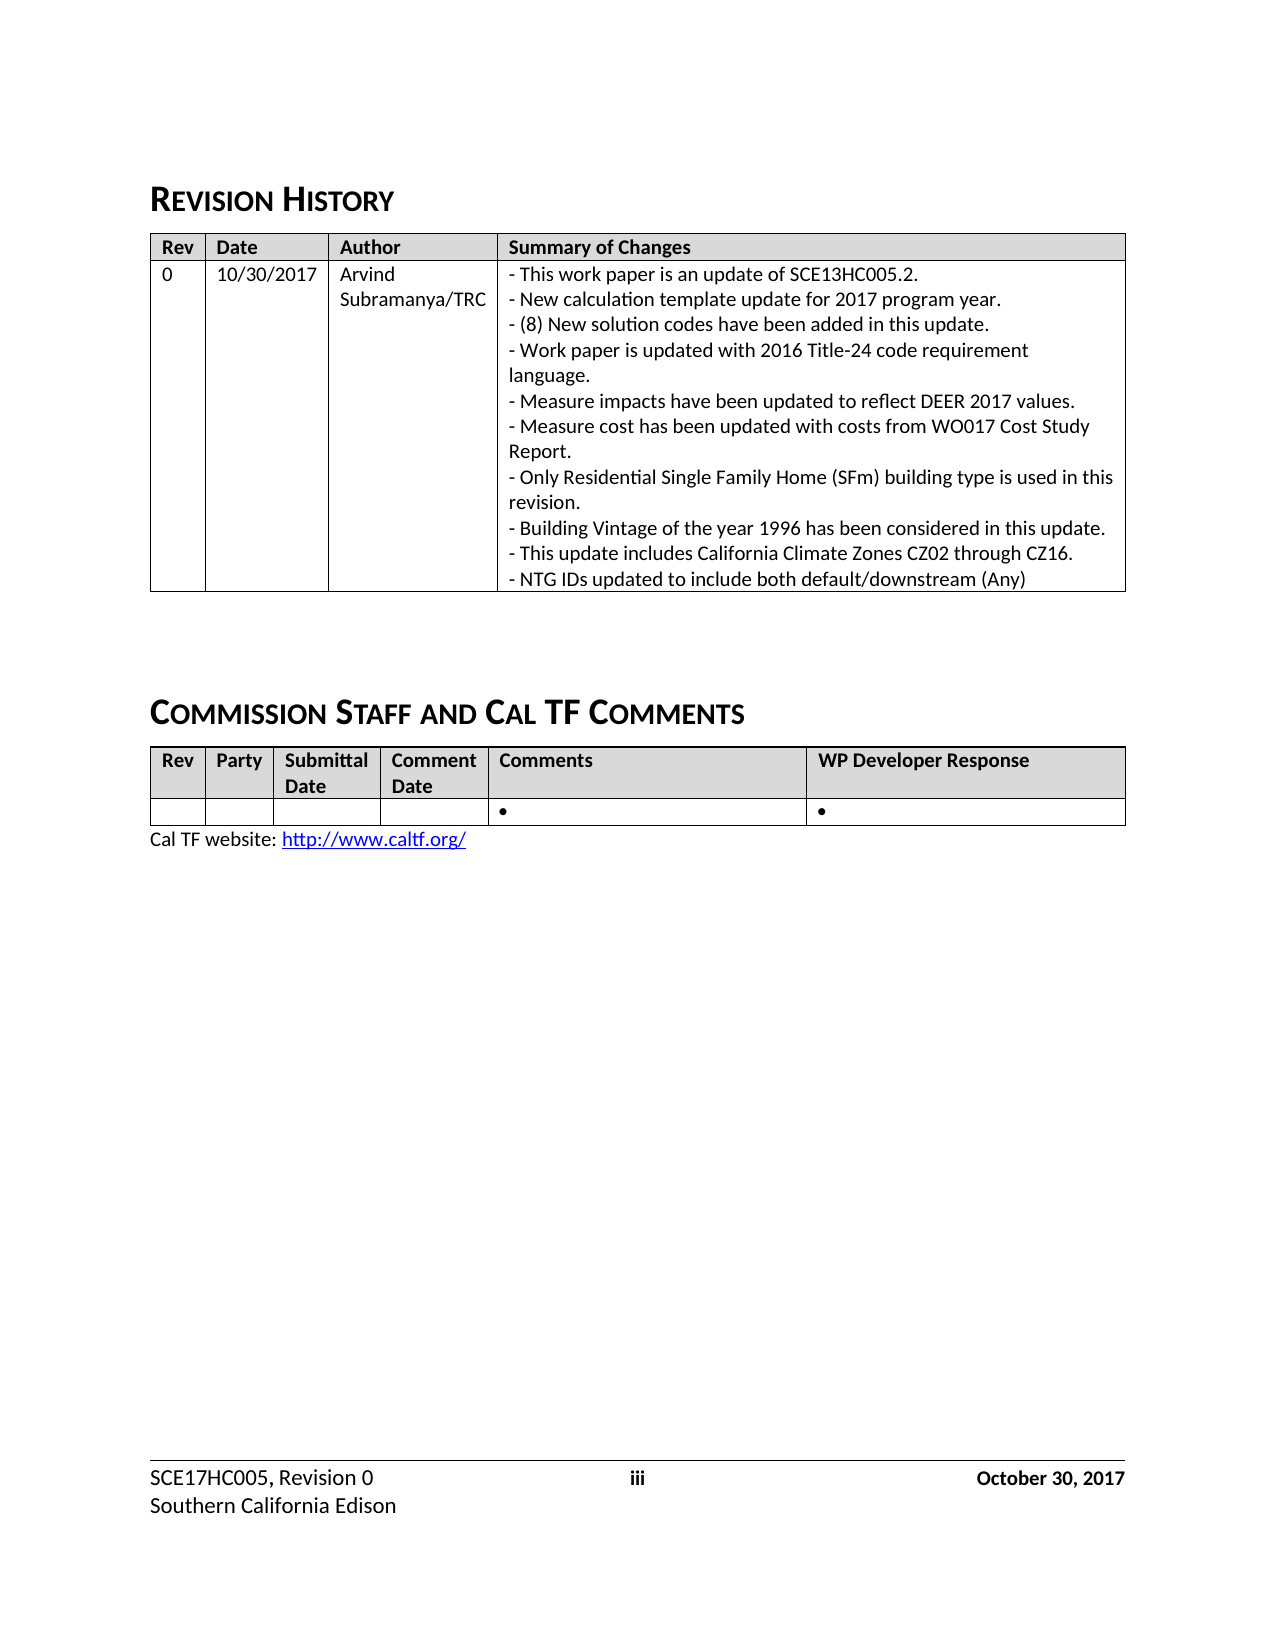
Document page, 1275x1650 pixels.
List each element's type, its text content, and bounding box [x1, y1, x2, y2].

table_cell 0 [151, 261, 205, 591]
table_header Comments [489, 748, 806, 798]
text Cal TF website: http://www.caltf.org/ [150, 826, 1125, 851]
table_header Submittal Date [274, 748, 380, 798]
table_header Rev [151, 234, 205, 260]
table_header Author [329, 234, 497, 260]
table_cell [274, 799, 380, 825]
table_cell Arvind Subramanya/TRC [329, 261, 497, 591]
table_cell [206, 799, 273, 825]
table_header Rev [151, 748, 205, 798]
table_cell [489, 799, 806, 825]
table_header WP Developer Response [807, 748, 1125, 798]
table_cell [807, 799, 1125, 825]
table_header Party [206, 748, 273, 798]
table_cell [151, 799, 205, 825]
table_header Comment Date [381, 748, 488, 798]
table_cell [381, 799, 488, 825]
table_cell - This work paper is an update of SCE13HC005.2. - New calculation template update for 2017 program year. - (8) New solution codes have been added in this update. - Work paper is updated with 2016 Title-24 code requirement language. - Measure impacts have been updated to reflect DEER 2017 values. - Measure cost has been updated with costs from WO017 Cost Study Report. - Only Residential Single Family Home (SFm) building type is used in this revision. - Building Vintage of the year 1996 has been considered in this update. - This update includes California Climate Zones CZ02 through CZ16. - NTG IDs updated to include both default/downstream (Any) [498, 261, 1125, 591]
table_cell 10/30/2017 [206, 261, 328, 591]
subtitle Revision History [150, 175, 1125, 221]
table_header Date [206, 234, 328, 260]
subtitle Commission Staff and Cal TF Comments [150, 688, 1125, 734]
table_header Summary of Changes [498, 234, 1125, 260]
